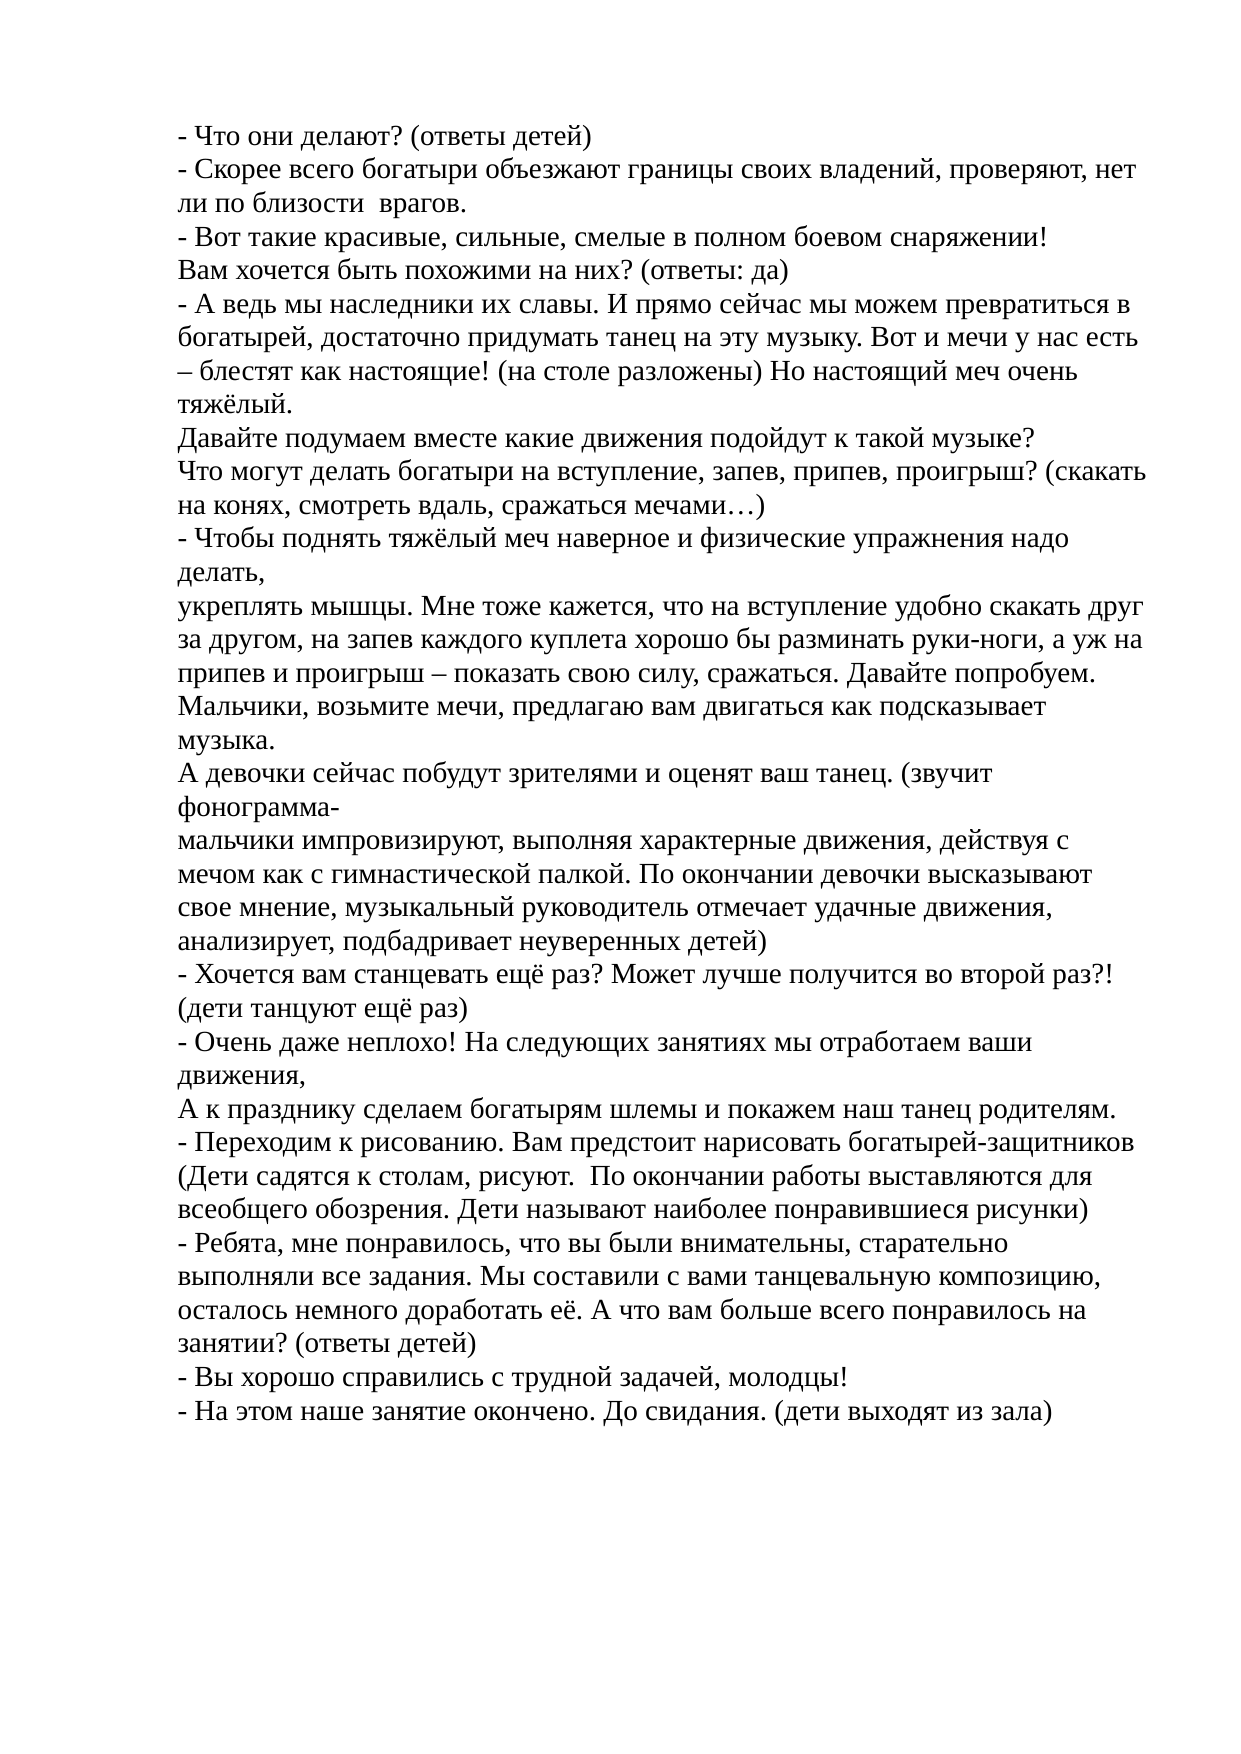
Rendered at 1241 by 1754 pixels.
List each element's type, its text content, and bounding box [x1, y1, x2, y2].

text Вам хочется быть похожими на них? (ответы: да) [177, 252, 1152, 286]
text (Дети садятся к столам, рисуют. По окончании работы выставляются для всеобщего обозрения. Дети называют наиболее понравившиеся рисунки) [177, 1158, 1152, 1225]
text - Вы хорошо справились с трудной задачей, молодцы! [177, 1359, 1152, 1393]
text - Чтобы поднять тяжёлый меч наверное и физические упражнения надо делать, [177, 521, 1152, 588]
text - А ведь мы наследники их славы. И прямо сейчас мы можем превратиться в богатырей, достаточно придумать танец на эту музыку. Вот и мечи у нас есть – блестят как настоящие! (на столе разложены) Но настоящий меч очень тяжёлый. [177, 286, 1152, 420]
text - На этом наше занятие окончено. До свидания. (дети выходят из зала) [177, 1393, 1152, 1426]
text Давайте подумаем вместе какие движения подойдут к такой музыке? [177, 420, 1152, 453]
text - Переходим к рисованию. Вам предстоит нарисовать богатырей-защитников [177, 1124, 1152, 1158]
text Что могут делать богатыри на вступление, запев, припев, проигрыш? (скакать на конях, смотреть вдаль, сражаться мечами…) [177, 453, 1152, 521]
text - Вот такие красивые, сильные, смелые в полном боевом снаряжении! [177, 219, 1152, 252]
text - Что они делают? (ответы детей) - Скорее всего богатыри объезжают границы своих владений, проверяют, нет ли по близости врагов. [177, 118, 1152, 219]
text А девочки сейчас побудут зрителями и оценят ваш танец. (звучит фонограмма- [177, 755, 1152, 822]
text А к празднику сделаем богатырям шлемы и покажем наш танец родителям. [177, 1091, 1152, 1124]
text мальчики импровизируют, выполняя характерные движения, действуя с мечом как с гимнастической палкой. По окончании девочки высказывают свое мнение, музыкальный руководитель отмечает удачные движения, анализирует, подбадривает неуверенных детей) [177, 822, 1152, 957]
text (дети танцуют ещё раз) [177, 990, 1152, 1024]
text - Хочется вам станцевать ещё раз? Может лучше получится во второй раз?! [177, 957, 1152, 990]
text - Очень даже неплохо! На следующих занятиях мы отработаем ваши движения, [177, 1024, 1152, 1091]
text - Ребята, мне понравилось, что вы были внимательны, старательно выполняли все задания. Мы составили с вами танцевальную композицию, осталось немного доработать её. А что вам больше всего понравилось на занятии? (ответы детей) [177, 1225, 1152, 1359]
text укреплять мышцы. Мне тоже кажется, что на вступление удобно скакать друг за другом, на запев каждого куплета хорошо бы разминать руки-ноги, а уж на припев и проигрыш – показать свою силу, сражаться. Давайте попробуем. Мальчики, возьмите мечи, предлагаю вам двигаться как подсказывает музыка. [177, 588, 1152, 755]
